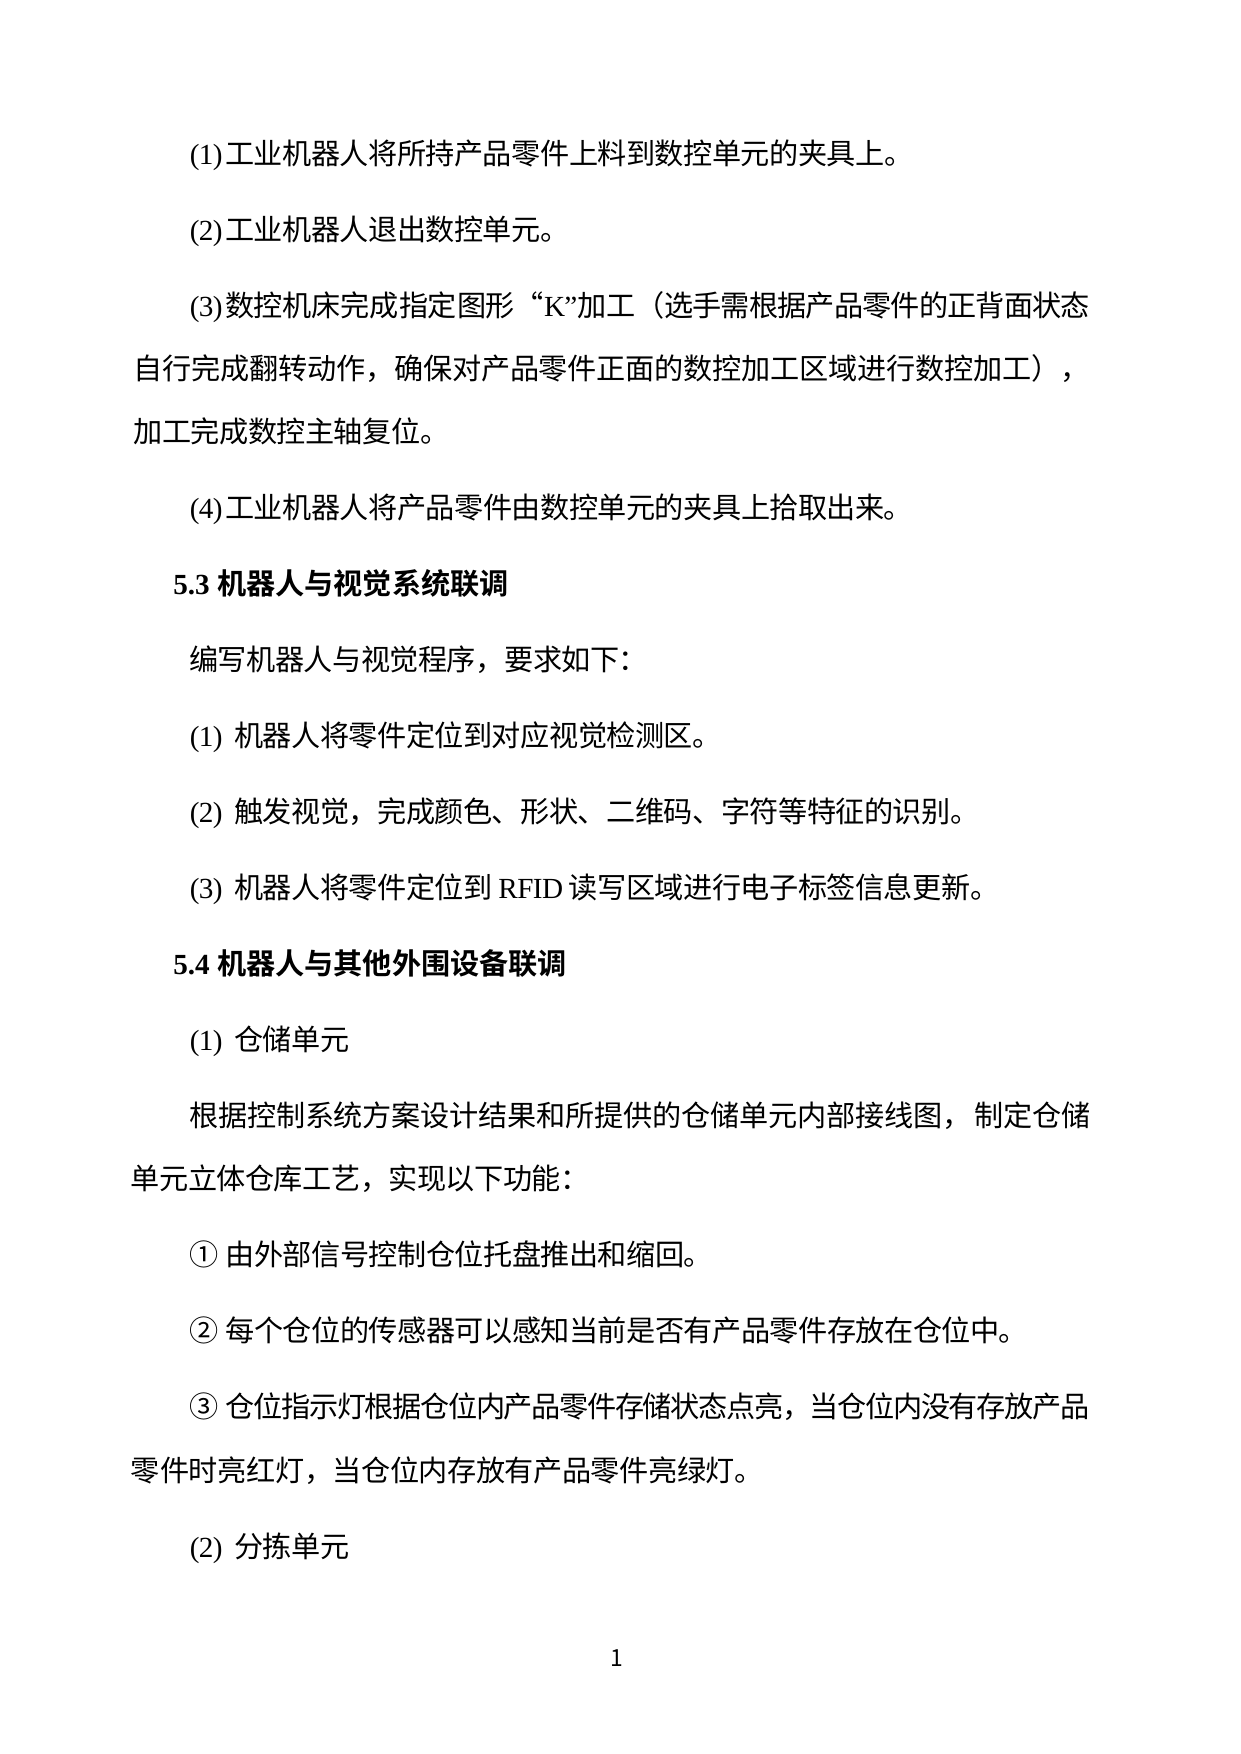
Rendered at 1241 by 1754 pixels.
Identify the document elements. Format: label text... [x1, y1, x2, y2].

text ② 每个仓位的传感器可以感知当前是否有产品零件存放在仓位中。 [131, 1308, 1091, 1350]
text 编写机器人与视觉程序，要求如下： [131, 637, 1091, 679]
text ③ 仓位指示灯根据仓位内产品零件存储状态点亮，当仓位内没有存放产品零件时亮红灯，当仓位内存放有产品零件亮绿灯。 [131, 1384, 1091, 1489]
list 机器人将零件定位到RFID读写区域进行电子标签信息更新。 [189, 865, 1091, 907]
text ① 由外部信号控制仓位托盘推出和缩回。 [131, 1232, 1091, 1274]
text 根据控制系统方案设计结果和所提供的仓储单元内部接线图，制定仓储单元立体仓库工艺，实现以下功能： [131, 1092, 1091, 1198]
list 分拣单元 [189, 1523, 1091, 1565]
list 触发视觉，完成颜色、形状、二维码、字符等特征的识别。 [189, 789, 1091, 831]
list 数控机床完成指定图形“K”加工（选手需根据产品零件的正背面状态自行完成翻转动作，确保对产品零件正面的数控加工区域进行数控加工），加工完成数控主轴复位。 [133, 282, 1091, 451]
list 工业机器人将所持产品零件上料到数控单元的夹具上。 [133, 130, 1091, 173]
list 工业机器人将产品零件由数控单元的夹具上拾取出来。 [133, 485, 1091, 527]
text 5.3 机器人与视觉系统联调 [144, 561, 1165, 603]
text 5.4 机器人与其他外围设备联调 [144, 941, 1165, 983]
list 工业机器人退出数控单元。 [133, 206, 1091, 248]
list 机器人将零件定位到对应视觉检测区。 [189, 713, 1091, 755]
list 仓储单元 [189, 1017, 1091, 1059]
